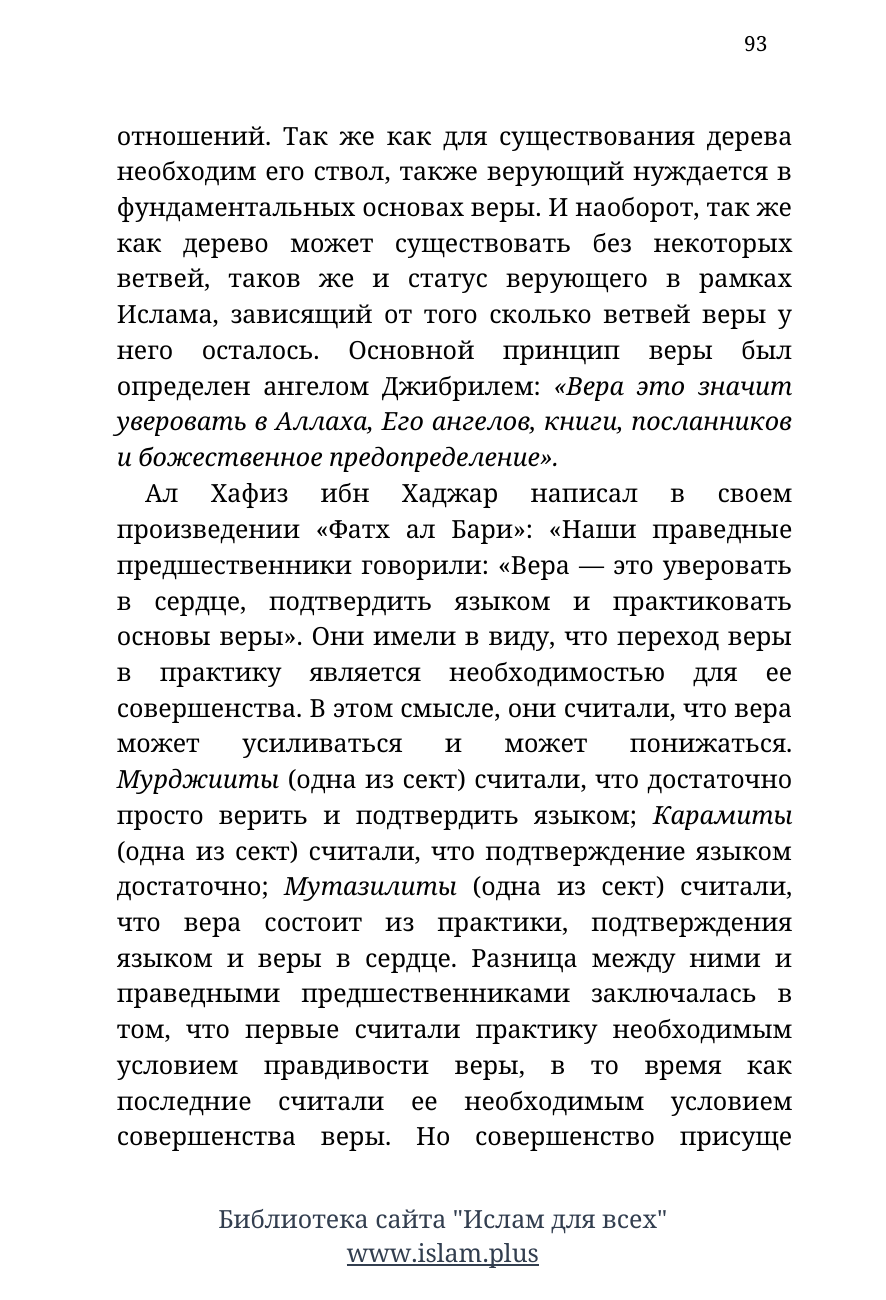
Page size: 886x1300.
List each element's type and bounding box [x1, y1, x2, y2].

text [117, 118, 793, 474]
text [117, 476, 793, 1153]
